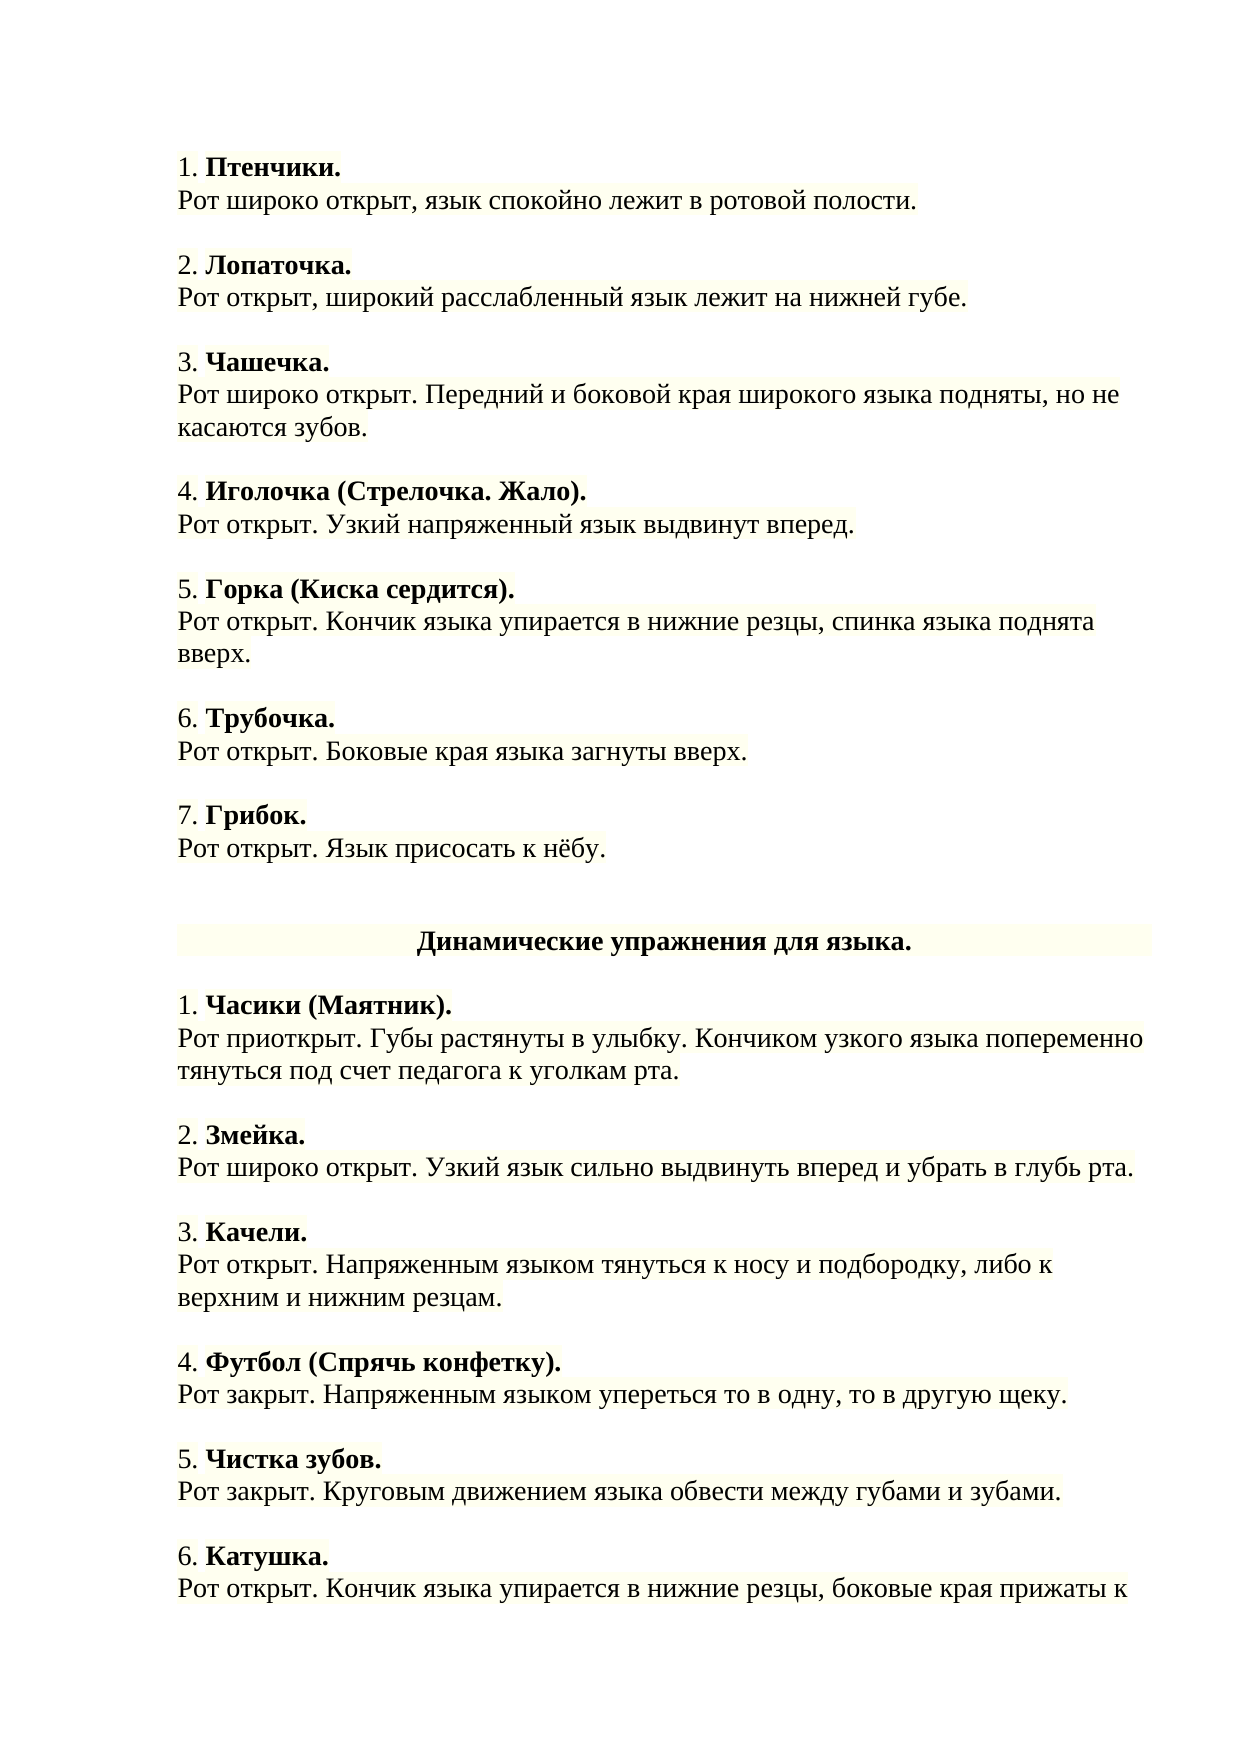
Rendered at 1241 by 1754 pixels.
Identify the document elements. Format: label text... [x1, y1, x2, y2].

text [177, 956, 1152, 1604]
text Динамические упражнения для языка. [177, 924, 1152, 956]
text 1. Птенчики. Рот широко открыт, язык спокойно лежит в ротовой полости. 2. Лопаточка. Рот открыт, широкий расслабленный язык лежит на нижней губе. 3. Чашечка. Рот широко открыт. Передний и боковой края широкого языка подняты, но не касаются зубов. 4. Иголочка (Стрелочка. Жало). Рот открыт. Узкий напряженный язык выдвинут вперед. 5. Горка (Киска сердится). Рот открыт. Кончик языка упирается в нижние резцы, спинка языка поднята вверх. 6. Трубочка. Рот открыт. Боковые края языка загнуты вверх. 7. Грибок. Рот открыт. Язык присосать к нёбу. [177, 118, 1152, 924]
